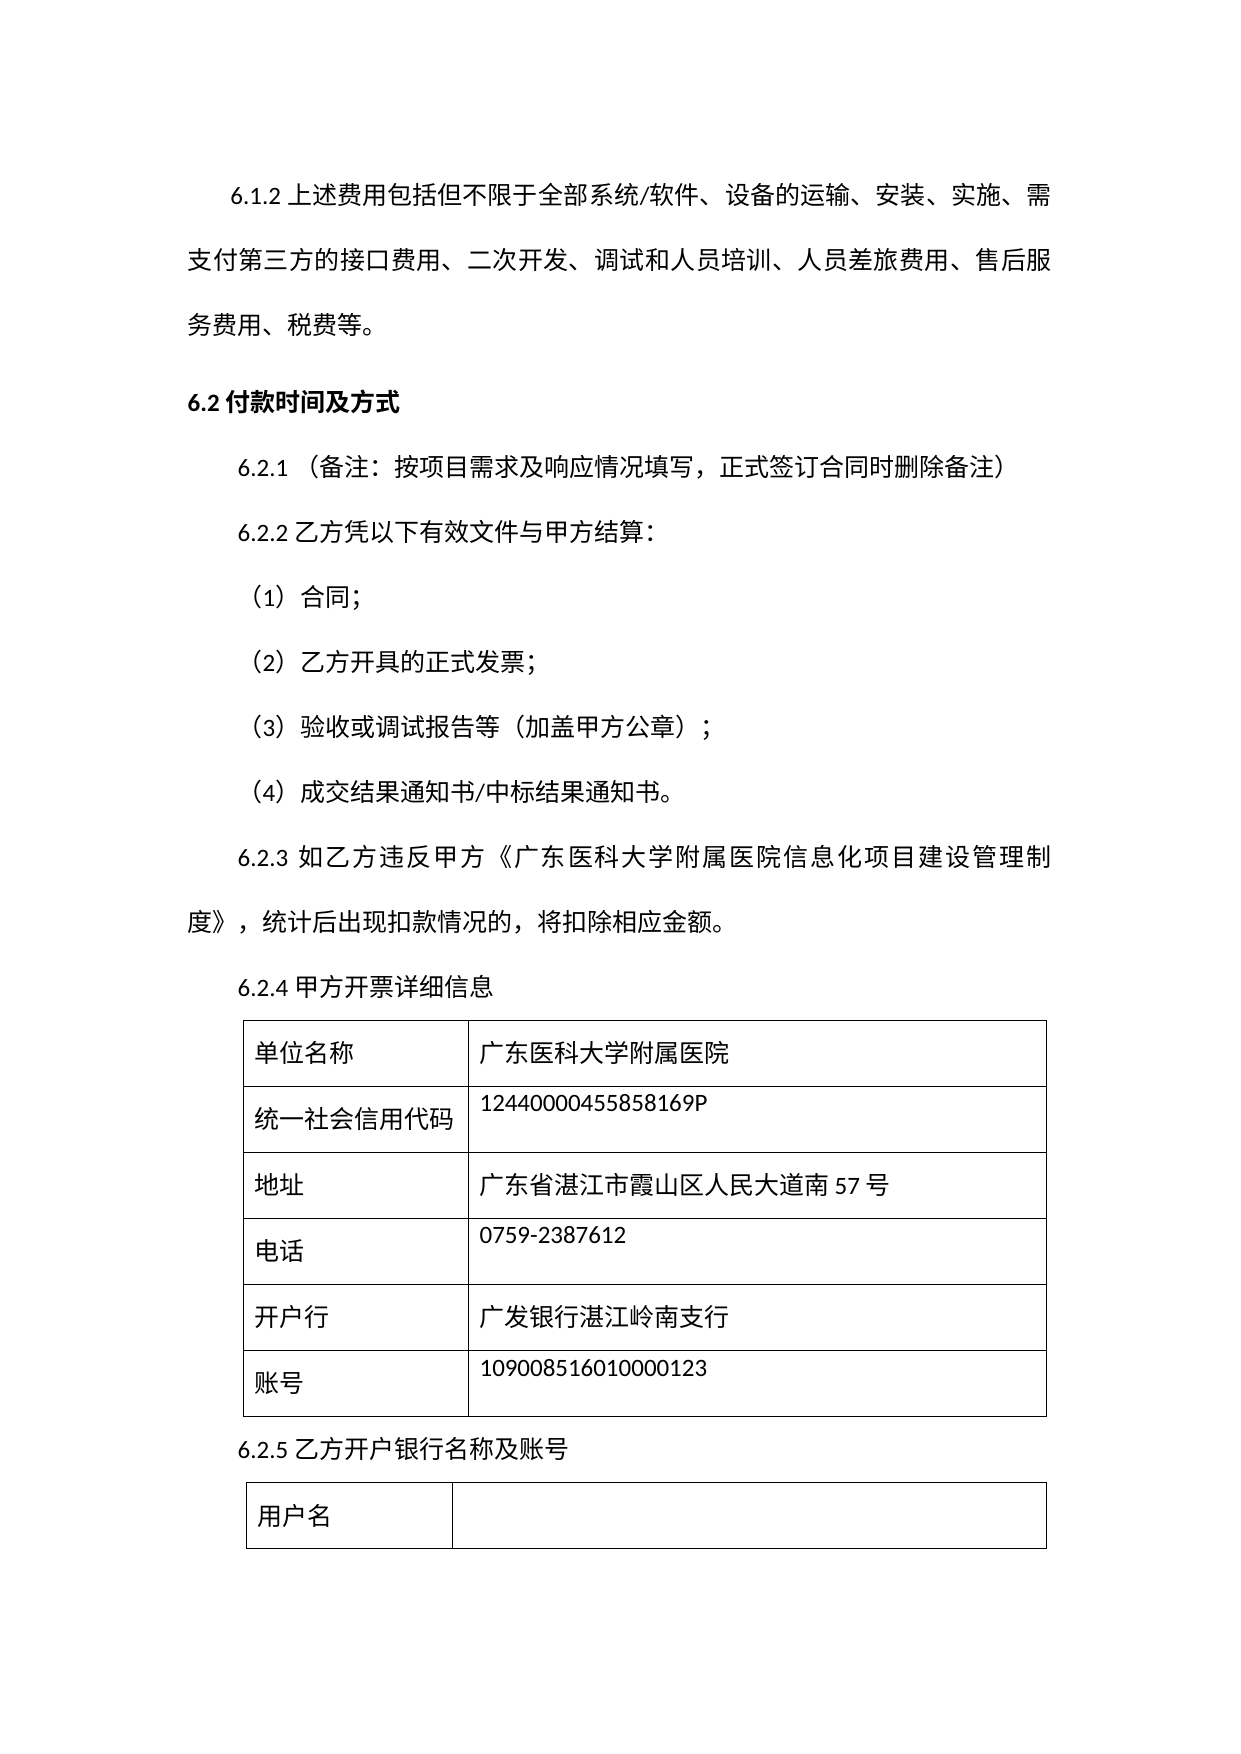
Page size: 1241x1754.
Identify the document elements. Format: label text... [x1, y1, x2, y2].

table_cell 广东省湛江市霞山区人民大道南57号 [469, 1153, 1046, 1218]
table_header 用户名 [247, 1483, 452, 1548]
text （2）乙方开具的正式发票； [187, 629, 1053, 694]
text 6.1.2 上述费用包括但不限于全部系统/软件、设备的运输、安装、实施、需支付第三方的接口费用、二次开发、调试和人员培训、人员差旅费用、售后服务费用、税费等。 [187, 162, 1053, 357]
table_header 单位名称 [244, 1021, 468, 1086]
text 6.2.1 （备注：按项目需求及响应情况填写，正式签订合同时删除备注） [187, 434, 1053, 499]
table_header 广东医科大学附属医院 [469, 1021, 1046, 1086]
text 6.2 付款时间及方式 [187, 369, 1053, 434]
text 6.2.3 如乙方违反甲方《广东医科大学附属医院信息化项目建设管理制度》，统计后出现扣款情况的，将扣除相应金额。 [187, 824, 1053, 954]
table_cell 开户行 [244, 1285, 468, 1350]
table_cell 广发银行湛江岭南支行 [469, 1285, 1046, 1350]
text 6.2.5 乙方开户银行名称及账号 [187, 1417, 1053, 1482]
text 6.2.2 乙方凭以下有效文件与甲方结算： [187, 499, 1053, 564]
text 6.2.4 甲方开票详细信息 [187, 954, 1053, 1019]
table_cell 0759-2387612 [469, 1219, 1046, 1284]
table_cell 统一社会信用代码 [244, 1087, 468, 1152]
text （4）成交结果通知书/中标结果通知书。 [187, 759, 1053, 824]
table_cell 电话 [244, 1219, 468, 1284]
table_cell 12440000455858169P [469, 1087, 1046, 1152]
text （3）验收或调试报告等（加盖甲方公章）； [187, 694, 1053, 759]
text （1）合同； [187, 564, 1053, 629]
table_header [453, 1483, 1046, 1548]
table_cell 地址 [244, 1153, 468, 1218]
table_cell 账号 [244, 1351, 468, 1416]
table_cell 109008516010000123 [469, 1351, 1046, 1416]
